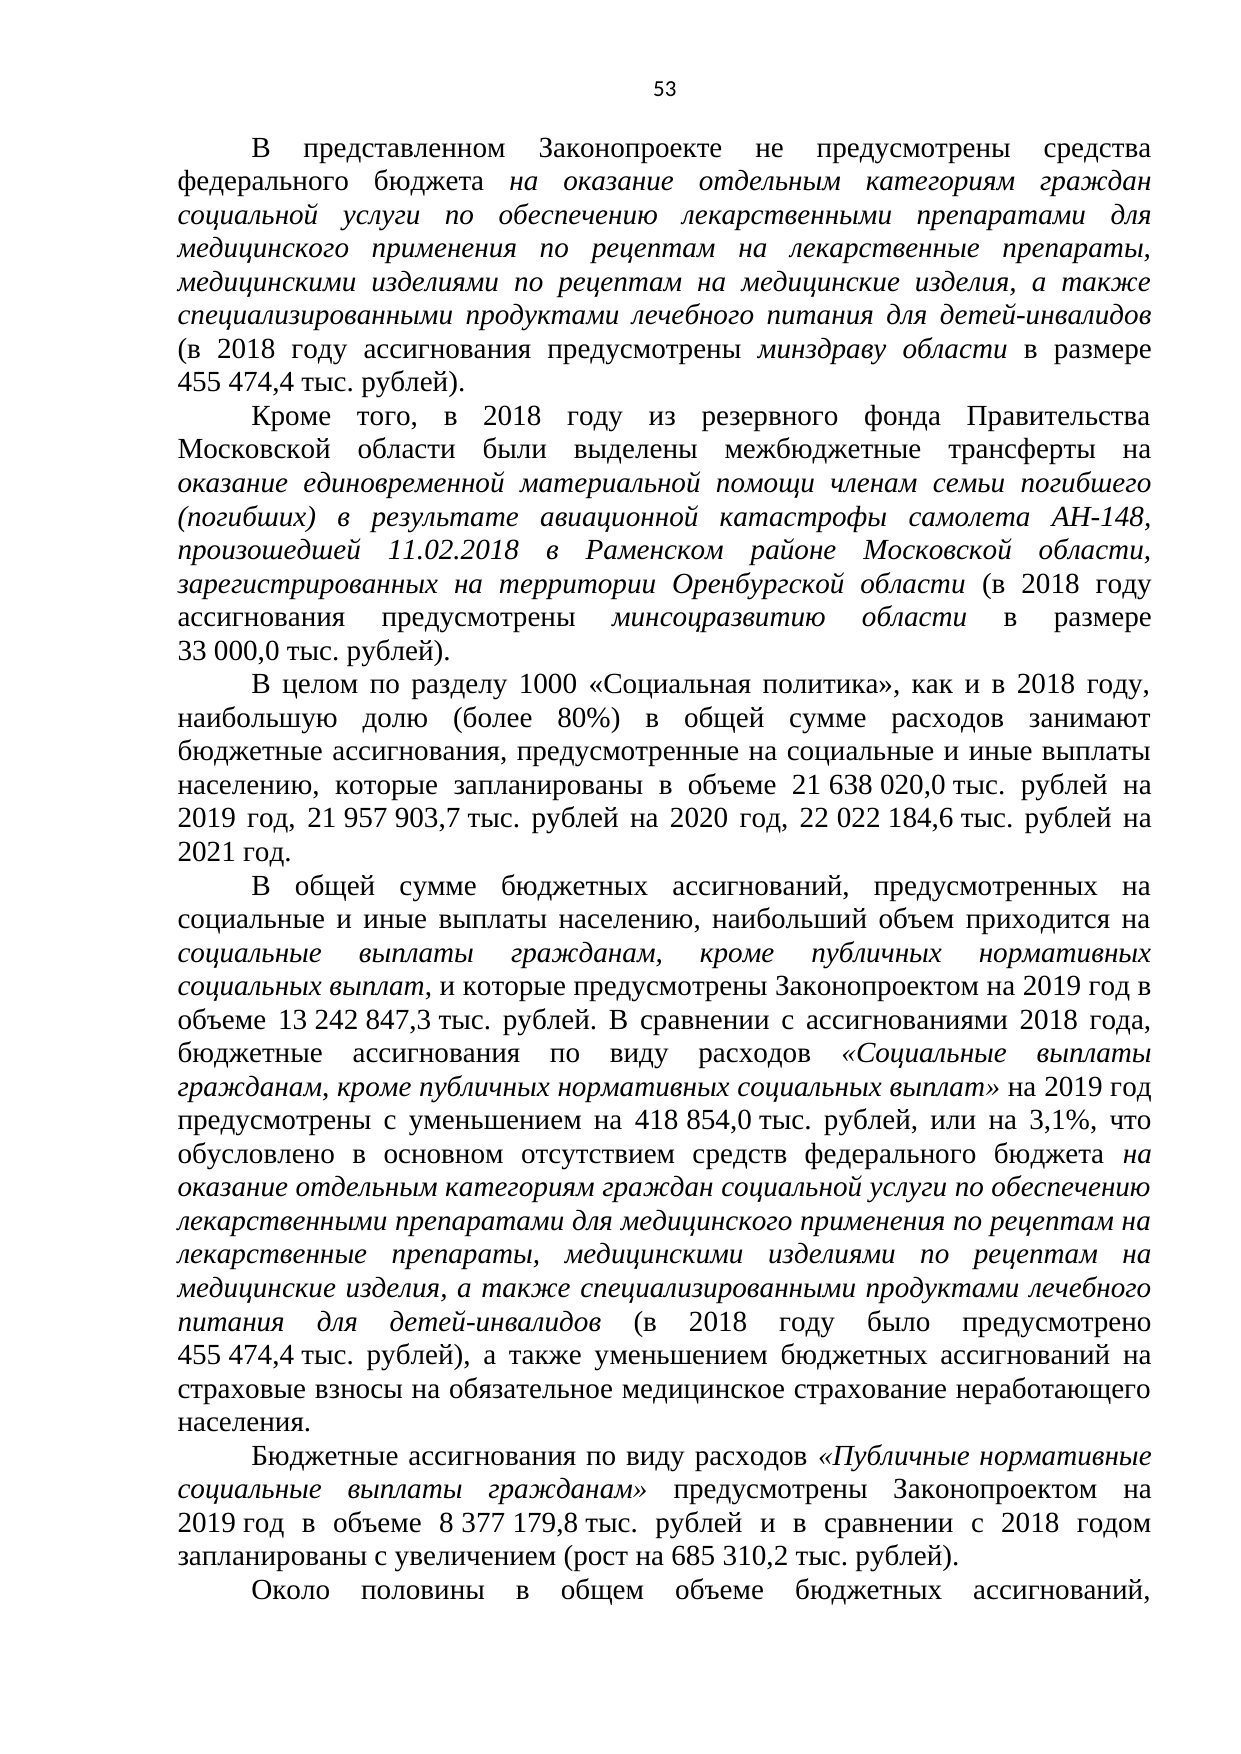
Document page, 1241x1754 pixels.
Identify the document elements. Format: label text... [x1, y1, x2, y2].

text Бюджетные ассигнования по виду расходов «Публичные нормативные социальные выплаты гражданам» предусмотрены Законопроектом на 2019 год в объеме 8 377 179,8 тыс. рублей и в сравнении с 2018 годом запланированы с увеличением (рост на 685 310,2 тыс. рублей). [177, 1438, 1152, 1572]
text В общей сумме бюджетных ассигнований, предусмотренных на социальные и иные выплаты населению, наибольший объем приходится на социальные выплаты гражданам, кроме публичных нормативных социальных выплат, и которые предусмотрены Законопроектом на 2019 год в объеме 13 242 847,3 тыс. рублей. В сравнении с ассигнованиями 2018 года, бюджетные ассигнования по виду расходов «Социальные выплаты гражданам, кроме публичных нормативных социальных выплат» на 2019 год предусмотрены с уменьшением на 418 854,0 тыс. рублей, или на 3,1%, что обусловлено в основном отсутствием средств федерального бюджета на оказание отдельным категориям граждан социальной услуги по обеспечению лекарственными препаратами для медицинского применения по рецептам на лекарственные препараты, медицинскими изделиями по рецептам на медицинские изделия, а также специализированными продуктами лечебного питания для детей-инвалидов (в 2018 году было предусмотрено 455 474,4 тыс. рублей), а также уменьшением бюджетных ассигнований на страховые взносы на обязательное медицинское страхование неработающего населения. [177, 868, 1152, 1438]
text В представленном Законопроекте не предусмотрены средства федерального бюджета на оказание отдельным категориям граждан социальной услуги по обеспечению лекарственными препаратами для медицинского применения по рецептам на лекарственные препараты, медицинскими изделиями по рецептам на медицинские изделия, а также специализированными продуктами лечебного питания для детей-инвалидов (в 2018 году ассигнования предусмотрены минздраву области в размере 455 474,4 тыс. рублей). [177, 130, 1152, 398]
text В целом по разделу 1000 «Социальная политика», как и в 2018 году, наибольшую долю (более 80%) в общей сумме расходов занимают бюджетные ассигнования, предусмотренные на социальные и иные выплаты населению, которые запланированы в объеме 21 638 020,0 тыс. рублей на 2019 год, 21 957 903,7 тыс. рублей на 2020 год, 22 022 184,6 тыс. рублей на 2021 год. [177, 666, 1152, 868]
text Кроме того, в 2018 году из резервного фонда Правительства Московской области были выделены межбюджетные трансферты на оказание единовременной материальной помощи членам семьи погибшего (погибших) в результате авиационной катастрофы самолета АН-148, произошедшей 11.02.2018 в Раменском районе Московской области, зарегистрированных на территории Оренбургской области (в 2018 году ассигнования предусмотрены минсоцразвитию области в размере 33 000,0 тыс. рублей). [177, 398, 1152, 666]
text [177, 1572, 1152, 1606]
